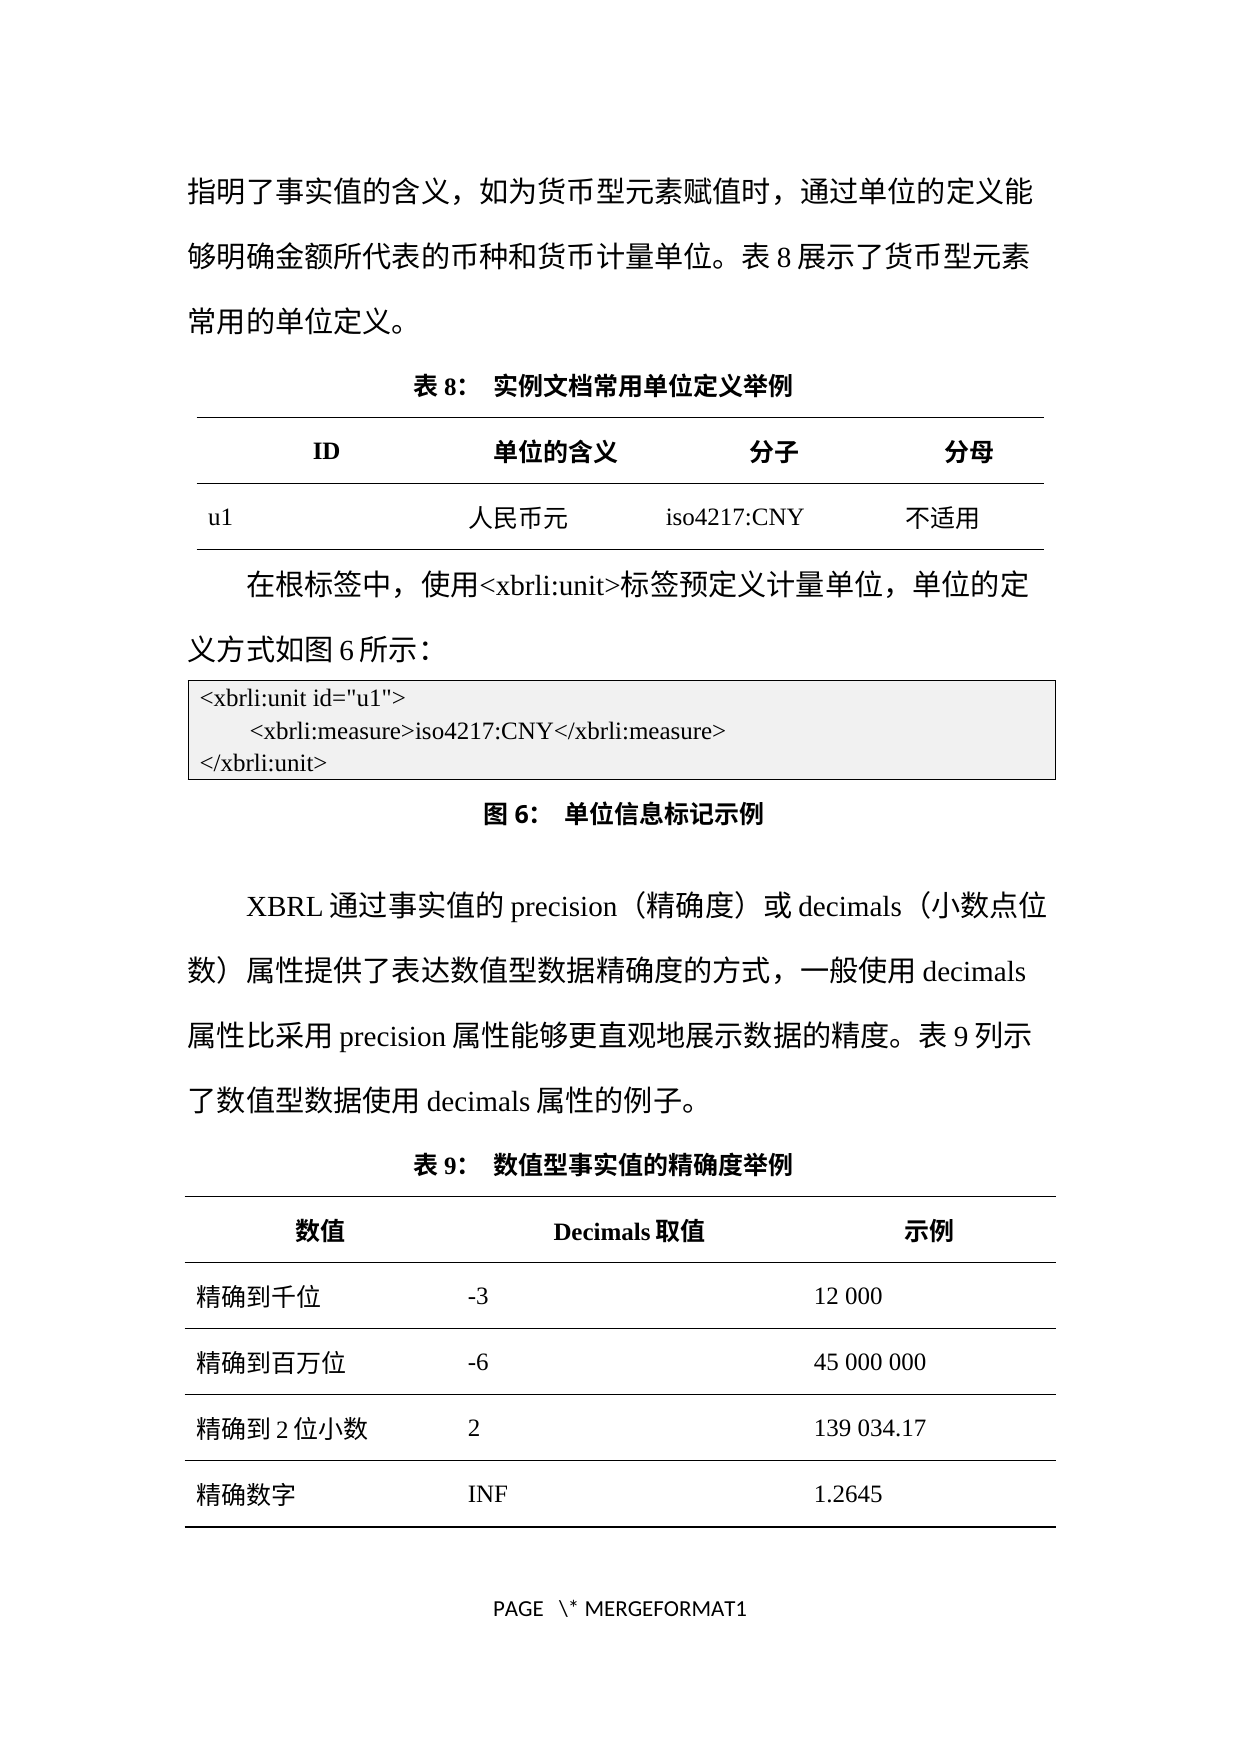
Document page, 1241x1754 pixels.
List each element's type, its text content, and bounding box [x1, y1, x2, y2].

table_header ID [197, 418, 457, 483]
list 实例文档常用单位定义举例 [187, 352, 1053, 417]
table_cell 人民币元 [457, 484, 654, 549]
table_cell -6 [456, 1329, 802, 1394]
table_header <xbrli:unit id="u1"> <xbrli:measure>iso4217:CNY</xbrli:measure> </xbrli:unit> [189, 681, 1055, 779]
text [187, 157, 1053, 352]
table_cell 45 000 000 [802, 1329, 1056, 1394]
table_header 单位的含义 [457, 418, 654, 483]
table_cell 2 [456, 1395, 802, 1460]
table_cell INF [456, 1461, 802, 1526]
text XBRL通过事实值的precision（精确度）或decimals（小数点位数）属性提供了表达数值型数据精确度的方式，一般使用decimals属性比采用precision属性能够更直观地展示数据的精度。表9列示了数值型数据使用decimals属性的例子。 [187, 871, 1053, 1131]
table_cell 精确到千位 [185, 1263, 456, 1328]
table_cell 139 034.17 [802, 1395, 1056, 1460]
table_cell 不适用 [894, 484, 1044, 549]
table_cell 精确到2位小数 [185, 1395, 456, 1460]
table_header Decimals取值 [456, 1197, 802, 1262]
text 在根标签中，使用<xbrli:unit>标签预定义计量单位，单位的定义方式如图6所示： [187, 550, 1053, 680]
table_cell 精确数字 [185, 1461, 456, 1526]
table_cell u1 [197, 484, 457, 549]
table_cell 12 000 [802, 1263, 1056, 1328]
table_header 数值 [185, 1197, 456, 1262]
table_cell iso4217:CNY [654, 484, 894, 549]
table_cell -3 [456, 1263, 802, 1328]
list 数值型事实值的精确度举例 [187, 1131, 1053, 1196]
table_header 示例 [802, 1197, 1056, 1262]
table_header 分母 [894, 418, 1044, 483]
table_cell 精确到百万位 [185, 1329, 456, 1394]
table_cell 1.2645 [802, 1461, 1056, 1526]
list 单位信息标记示例 [230, 780, 1053, 845]
table_header 分子 [654, 418, 894, 483]
